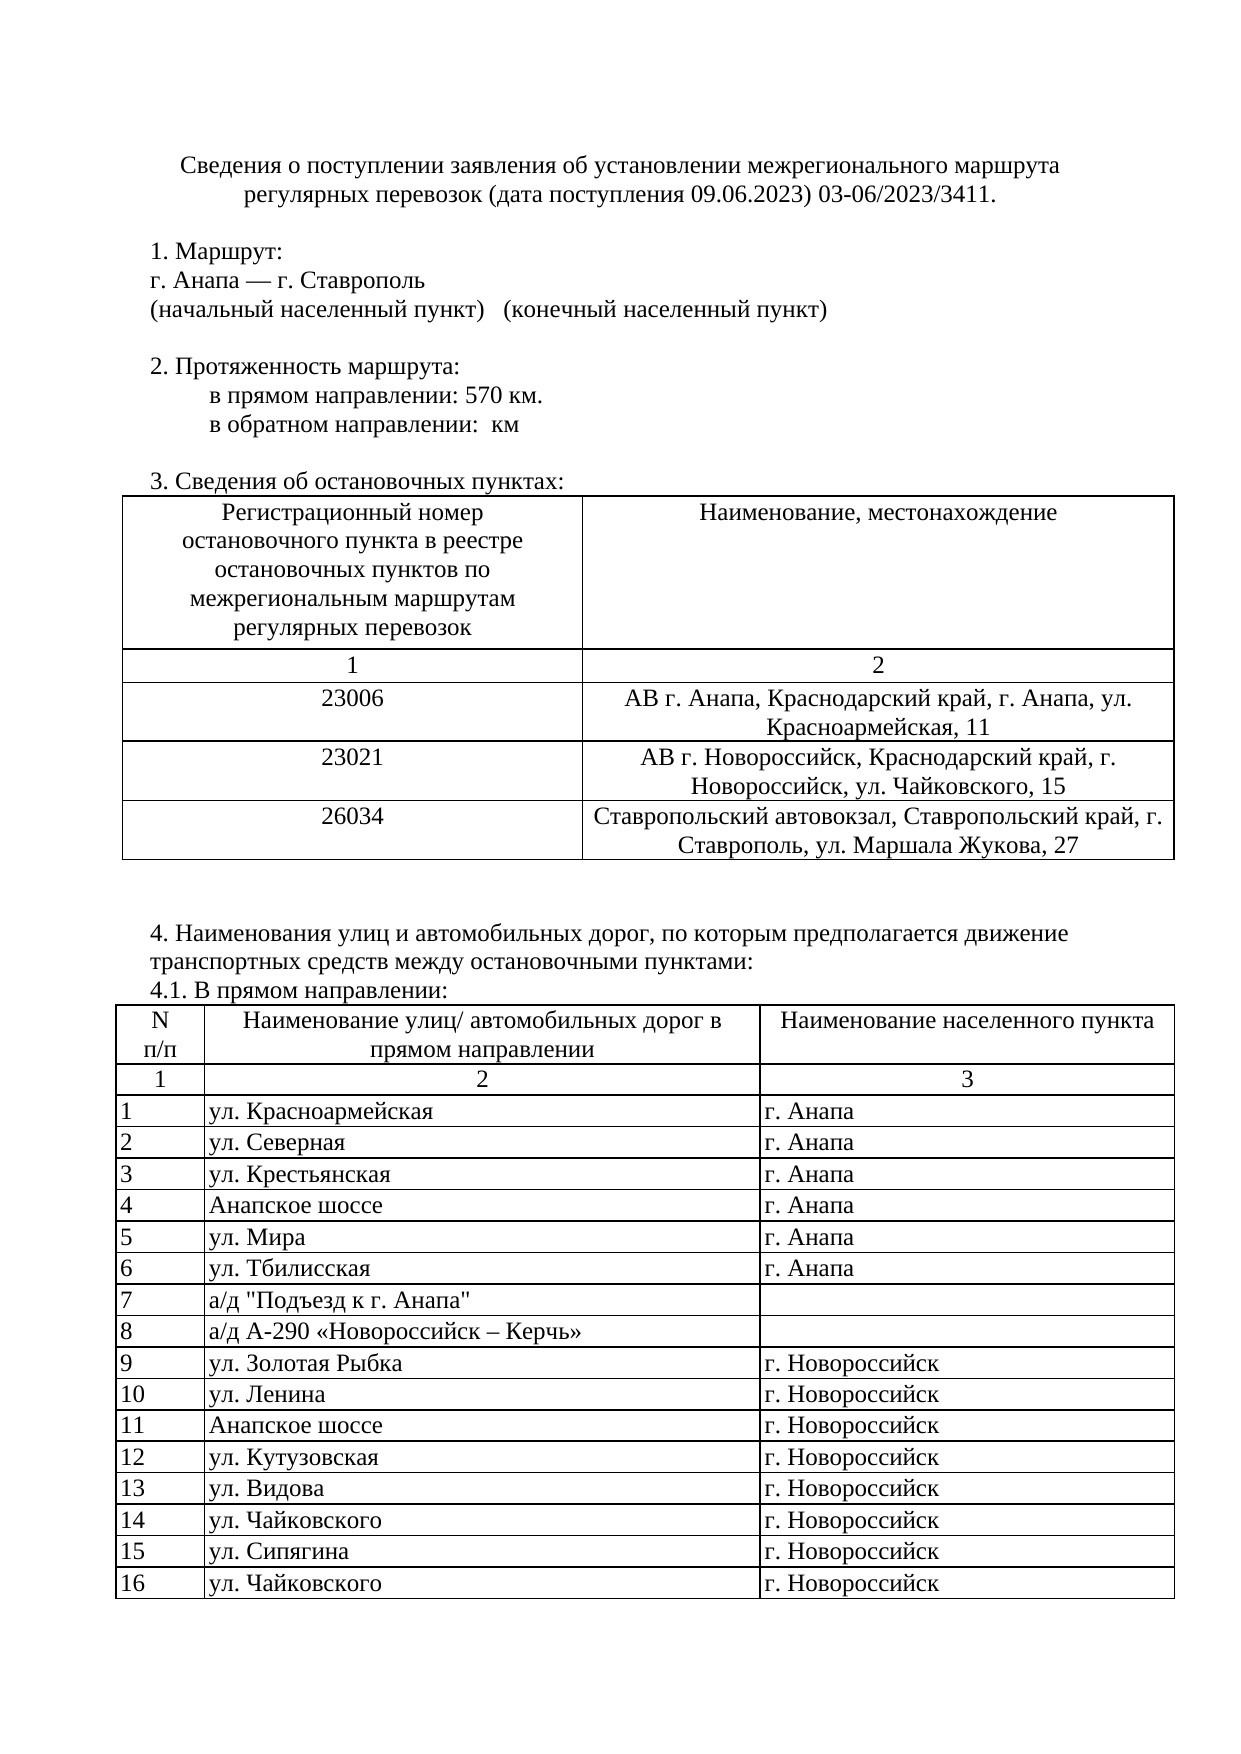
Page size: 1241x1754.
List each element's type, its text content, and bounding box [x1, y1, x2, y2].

table_cell г. Новороссийск [761, 1536, 1174, 1566]
table_header Наименование, местонахождение [583, 497, 1173, 648]
text г. Анапа — г. Ставрополь [150, 265, 1090, 294]
table_cell ул. Северная [205, 1127, 759, 1157]
table_cell 2 [583, 650, 1173, 681]
table_cell 13 [117, 1473, 204, 1503]
table_cell ул. Тбилисская [205, 1253, 759, 1283]
table_cell 26034 [123, 801, 582, 858]
table_cell 3 [117, 1159, 204, 1189]
text 4. Наименования улиц и автомобильных дорог, по которым предполагается движение транспортных средств между остановочными пунктами: [150, 918, 1090, 975]
table_cell 16 [117, 1568, 204, 1598]
table_cell г. Новороссийск [761, 1568, 1174, 1598]
table_cell Анапское шоссе [205, 1190, 759, 1220]
table_cell 3 [761, 1065, 1174, 1094]
table_cell г. Новороссийск [761, 1442, 1174, 1472]
table_cell 15 [117, 1536, 204, 1566]
table_header Регистрационный номер остановочного пункта в реестре остановочных пунктов по межрегиональным маршрутам регулярных перевозок [123, 497, 582, 648]
table_cell ул. Крестьянская [205, 1159, 759, 1189]
text в обратном направлении: км [150, 409, 1090, 437]
table_header Наименование населенного пункта [761, 1006, 1174, 1063]
table_cell ул. Чайковского [205, 1568, 759, 1598]
table_header Наименование улиц/ автомобильных дорог в прямом направлении [205, 1006, 759, 1063]
table_cell [761, 1316, 1174, 1346]
table_cell ул. Красноармейская [205, 1096, 759, 1126]
table_cell АВ г. Анапа, Краснодарский край, г. Анапа, ул. Красноармейская, 11 [583, 683, 1173, 740]
table_cell 1 [117, 1096, 204, 1126]
table_cell 8 [117, 1316, 204, 1346]
table_cell 10 [117, 1379, 204, 1409]
table_cell 23021 [123, 742, 582, 799]
table_cell [761, 1285, 1174, 1314]
table_cell г. Новороссийск [761, 1505, 1174, 1535]
table_cell АВ г. Новороссийск, Краснодарский край, г. Новороссийск, ул. Чайковского, 15 [583, 742, 1173, 799]
table_cell ул. Видова [205, 1473, 759, 1503]
table_cell Ставропольский автовокзал, Ставропольский край, г. Ставрополь, ул. Маршала Жукова, 27 [583, 801, 1173, 858]
table_cell г. Анапа [761, 1222, 1174, 1252]
table_cell а/д "Подъезд к г. Анапа" [205, 1285, 759, 1314]
table_header N п/п [117, 1006, 204, 1063]
table_cell г. Анапа [761, 1096, 1174, 1126]
table_cell г. Новороссийск [761, 1411, 1174, 1440]
table_cell г. Новороссийск [761, 1348, 1174, 1377]
table_cell ул. Сипягина [205, 1536, 759, 1566]
text 4.1. В прямом направлении: [150, 975, 1090, 1004]
table_cell 1 [117, 1065, 204, 1094]
table_cell 12 [117, 1442, 204, 1472]
table_cell 4 [117, 1190, 204, 1220]
table_cell ул. Золотая Рыбка [205, 1348, 759, 1377]
text 2. Протяженность маршрута: [150, 351, 1090, 380]
table_cell 2 [117, 1127, 204, 1157]
table_cell Анапское шоссе [205, 1411, 759, 1440]
text в прямом направлении: 570 км. [150, 380, 1090, 409]
table_cell 9 [117, 1348, 204, 1377]
table_cell ул. Мира [205, 1222, 759, 1252]
table_cell ул. Кутузовская [205, 1442, 759, 1472]
text 1. Маршрут: [150, 236, 1090, 265]
table_cell ул. Чайковского [205, 1505, 759, 1535]
table_cell г. Анапа [761, 1253, 1174, 1283]
table_cell ул. Ленина [205, 1379, 759, 1409]
table_cell г. Анапа [761, 1127, 1174, 1157]
table_cell 5 [117, 1222, 204, 1252]
table_cell а/д А-290 «Новороссийск – Керчь» [205, 1316, 759, 1346]
table_cell 14 [117, 1505, 204, 1535]
table_cell 2 [205, 1065, 759, 1094]
table_cell 1 [123, 650, 582, 681]
table_cell г. Анапа [761, 1159, 1174, 1189]
table_cell 23006 [123, 683, 582, 740]
text Сведения о поступлении заявления об установлении межрегионального маршрута регулярных перевозок (дата поступления 09.06.2023) 03-06/2023/3411. [150, 150, 1090, 207]
table_cell 6 [117, 1253, 204, 1283]
text (начальный населенный пункт) (конечный населенный пункт) [150, 294, 1090, 322]
table_cell г. Анапа [761, 1190, 1174, 1220]
table_cell 11 [117, 1411, 204, 1440]
text 3. Сведения об остановочных пунктах: [150, 466, 1090, 495]
table_cell г. Новороссийск [761, 1473, 1174, 1503]
table_cell 7 [117, 1285, 204, 1314]
table_cell г. Новороссийск [761, 1379, 1174, 1409]
